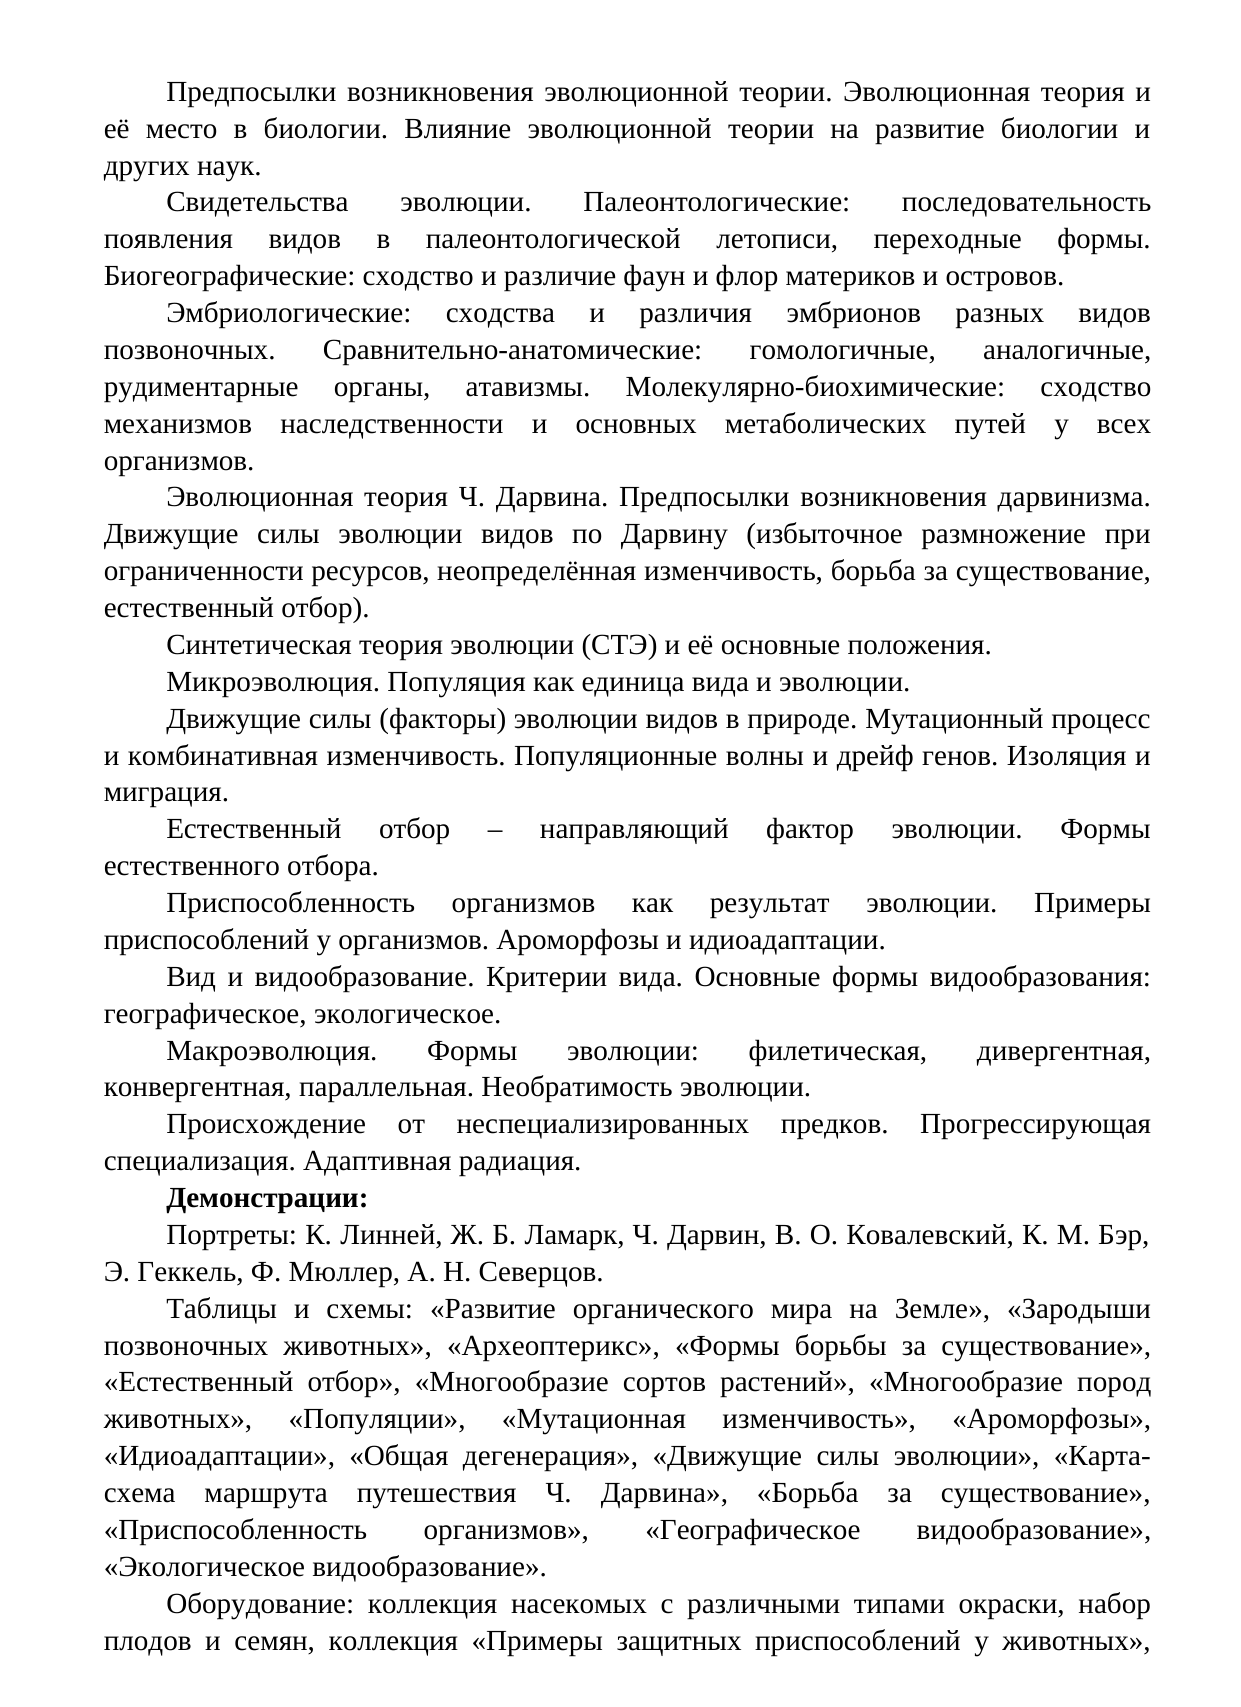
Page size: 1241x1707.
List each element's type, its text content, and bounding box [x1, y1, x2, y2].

text Происхождение от неспециализированных предков. Прогрессирующая специализация. Адаптивная радиация. [103, 1106, 1152, 1177]
text Вид и видообразование. Критерии вида. Основные формы видообразования: географическое, экологическое. [103, 959, 1152, 1029]
text Предпосылки возникновения эволюционной теории. Эволюционная теория и её место в биологии. Влияние эволюционной теории на развитие биологии и других наук. [103, 74, 1152, 181]
text Движущие силы (факторы) эволюции видов в природе. Мутационный процесс и комбинативная изменчивость. Популяционные волны и дрейф генов. Изоляция и миграция. [103, 701, 1152, 808]
text Таблицы и схемы: «Развитие органического мира на Земле», «Зародыши позвоночных животных», «Археоптерикс», «Формы борьбы за существование», «Естественный отбор», «Многообразие сортов растений», «Многообразие пород животных», «Популяции», «Мутационная изменчивость», «Ароморфозы», «Идиоадаптации», «Общая дегенерация», «Движущие силы эволюции», «Карта-схема маршрута путешествия Ч. Дарвина», «Борьба за существование», «Приспособленность организмов», «Географическое видообразование», «Экологическое видообразование». [103, 1291, 1152, 1582]
text Свидетельства эволюции. Палеонтологические: последовательность появления видов в палеонтологической летописи, переходные формы. Биогеографические: сходство и различие фаун и флор материков и островов. [103, 184, 1152, 292]
text Портреты: К. Линней, Ж. Б. Ламарк, Ч. Дарвин, В. О. Ковалевский, К. М. Бэр, Э. Геккель, Ф. Мюллер, А. Н. Северцов. [103, 1217, 1152, 1287]
text Демонстрации: [103, 1180, 1152, 1214]
text Микроэволюция. Популяция как единица вида и эволюции. [103, 664, 1152, 697]
text Эмбриологические: сходства и различия эмбрионов разных видов позвоночных. Сравнительно-анатомические: гомологичные, аналогичные, рудиментарные органы, атавизмы. Молекулярно-биохимические: сходство механизмов наследственности и основных метаболических путей у всех организмов. [103, 295, 1152, 476]
text Естественный отбор – направляющий фактор эволюции. Формы естественного отбора. [103, 811, 1152, 882]
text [103, 1586, 1152, 1656]
text Эволюционная теория Ч. Дарвина. Предпосылки возникновения дарвинизма. Движущие силы эволюции видов по Дарвину (избыточное размножение при ограниченности ресурсов, неопределённая изменчивость, борьба за существование, естественный отбор). [103, 479, 1152, 624]
text Приспособленность организмов как результат эволюции. Примеры приспособлений у организмов. Ароморфозы и идиоадаптации. [103, 885, 1152, 956]
text Макроэволюция. Формы эволюции: филетическая, дивергентная, конвергентная, параллельная. Необратимость эволюции. [103, 1033, 1152, 1103]
text Синтетическая теория эволюции (СТЭ) и её основные положения. [103, 627, 1152, 661]
